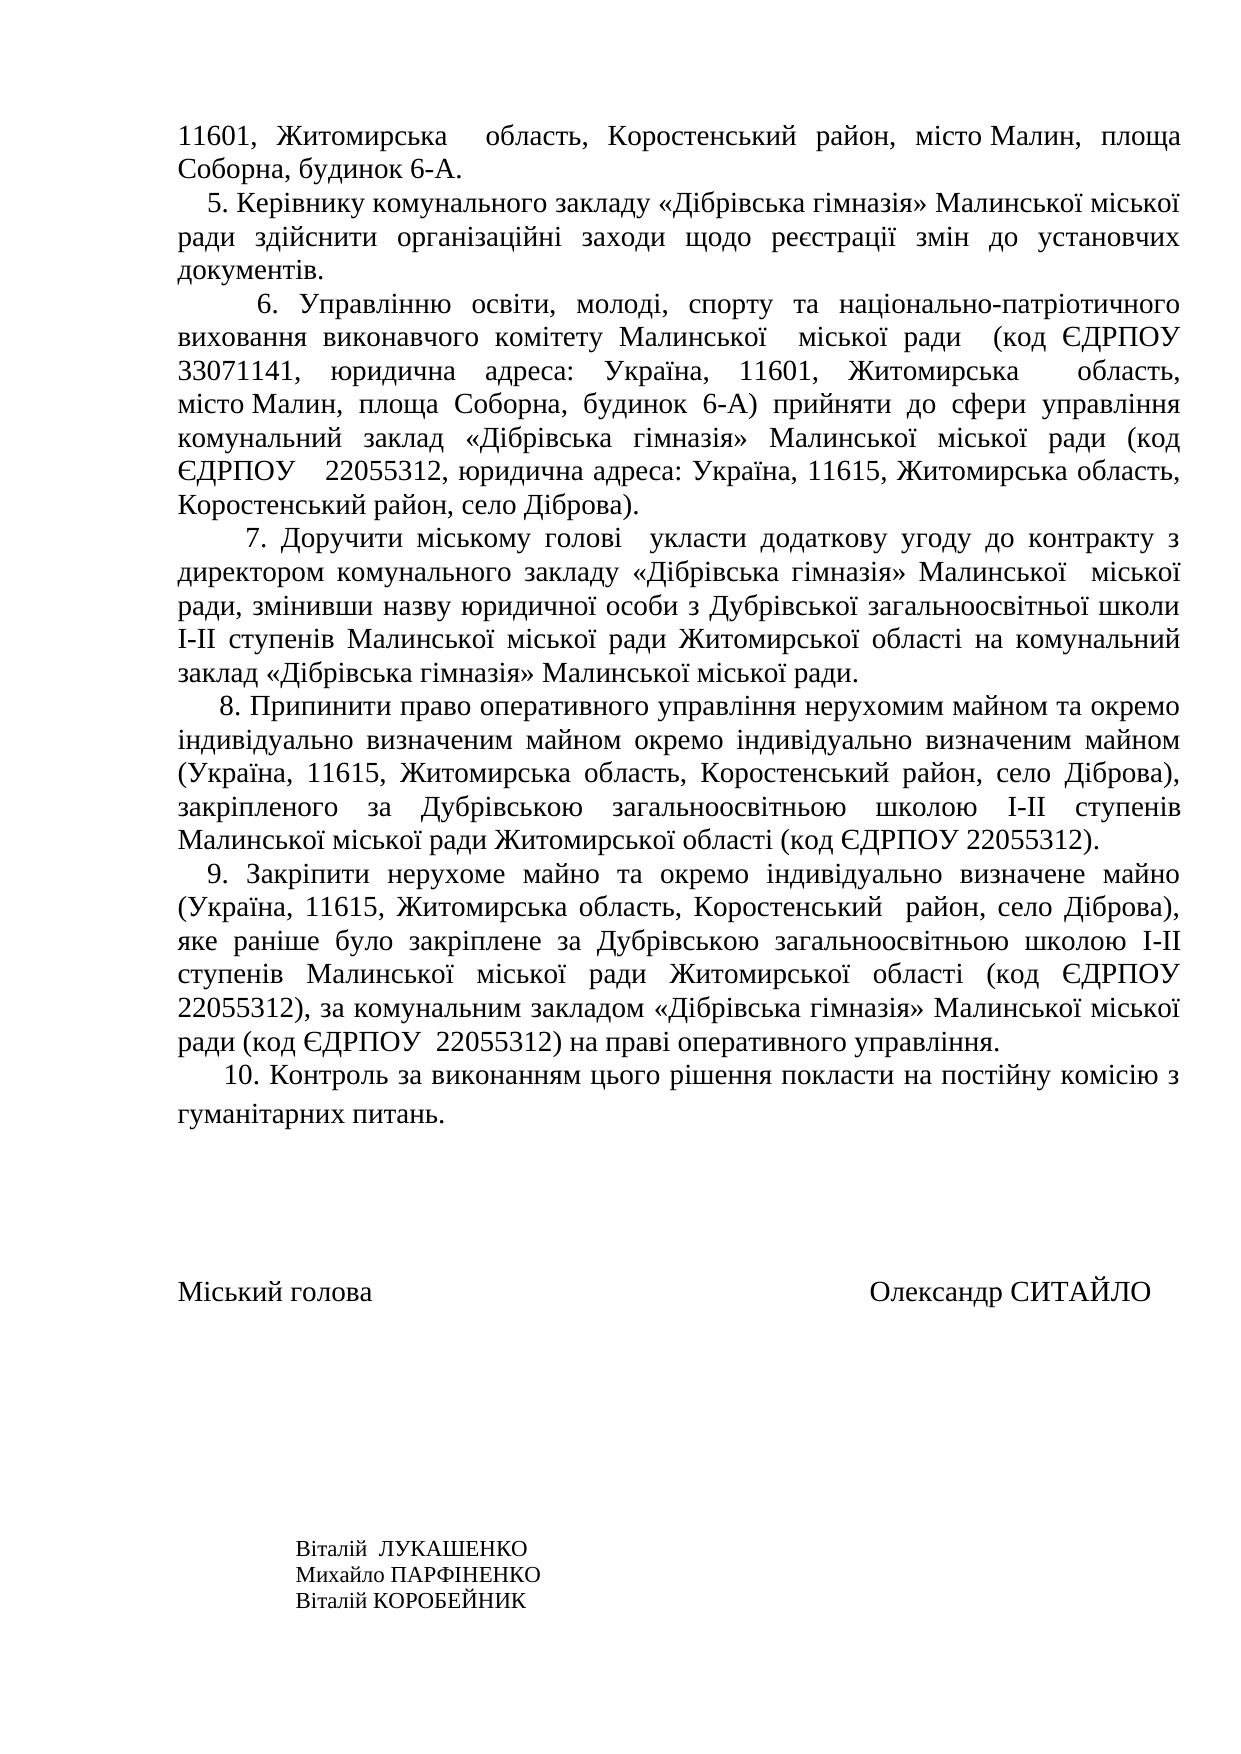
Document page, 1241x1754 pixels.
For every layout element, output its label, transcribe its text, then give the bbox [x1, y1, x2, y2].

text 7. Доручити міському голові укласти додаткову угоду до контракту з директором комунального закладу «Дібрівська гімназія» Малинської міської ради, змінивши назву юридичної особи з Дубрівської загальноосвітньої школи I-II ступенів Малинської міської ради Житомирської області на комунальний заклад «Дібрівська гімназія» Малинської міської ради. [177, 521, 1181, 688]
text 8. Припинити право оперативного управління нерухомим майном та окремо індивідуально визначеним майном окремо індивідуально визначеним майном (Україна, 11615, Житомирська область, Коростенський район, село Діброва), закріпленого за Дубрівською загальноосвітньою школою I-II ступенів Малинської міської ради Житомирської області (код ЄДРПОУ 22055312). [177, 688, 1181, 856]
text Михайло ПАРФІНЕНКО [295, 1561, 1181, 1587]
text 10. Контроль за виконанням цього рішення покласти на постійну комісію з гуманітарних питань. [177, 1057, 1181, 1129]
text Міський голова Олександр СИТАЙЛО [177, 1274, 1181, 1307]
text Віталій ЛУКАШЕНКО [295, 1534, 1181, 1561]
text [177, 118, 1181, 185]
text 5. Керівнику комунального закладу «Дібрівська гімназія» Малинської міської ради здійснити організаційні заходи щодо реєстрації змін до установчих документів. [177, 185, 1181, 286]
text Віталій КОРОБЕЙНИК [295, 1587, 1181, 1614]
text 9. Закріпити нерухоме майно та окремо індивідуально визначене майно (Україна, 11615, Житомирська область, Коростенський район, село Діброва), яке раніше було закріплене за Дубрівською загальноосвітньою школою I-II ступенів Малинської міської ради Житомирської області (код ЄДРПОУ 22055312), за комунальним закладом «Дібрівська гімназія» Малинської міської ради (код ЄДРПОУ 22055312) на праві оперативного управління. [177, 856, 1181, 1057]
text 6. Управлінню освіти, молоді, спорту та національно-патріотичного виховання виконавчого комітету Малинської міської ради (код ЄДРПОУ 33071141, юридична адреса: Україна, 11601, Житомирська область, місто Малин, площа Соборна, будинок 6-А) прийняти до сфери управління комунальний заклад «Дібрівська гімназія» Малинської міської ради (код ЄДРПОУ 22055312, юридична адреса: Україна, 11615, Житомирська область, Коростенський район, село Діброва). [177, 286, 1181, 521]
